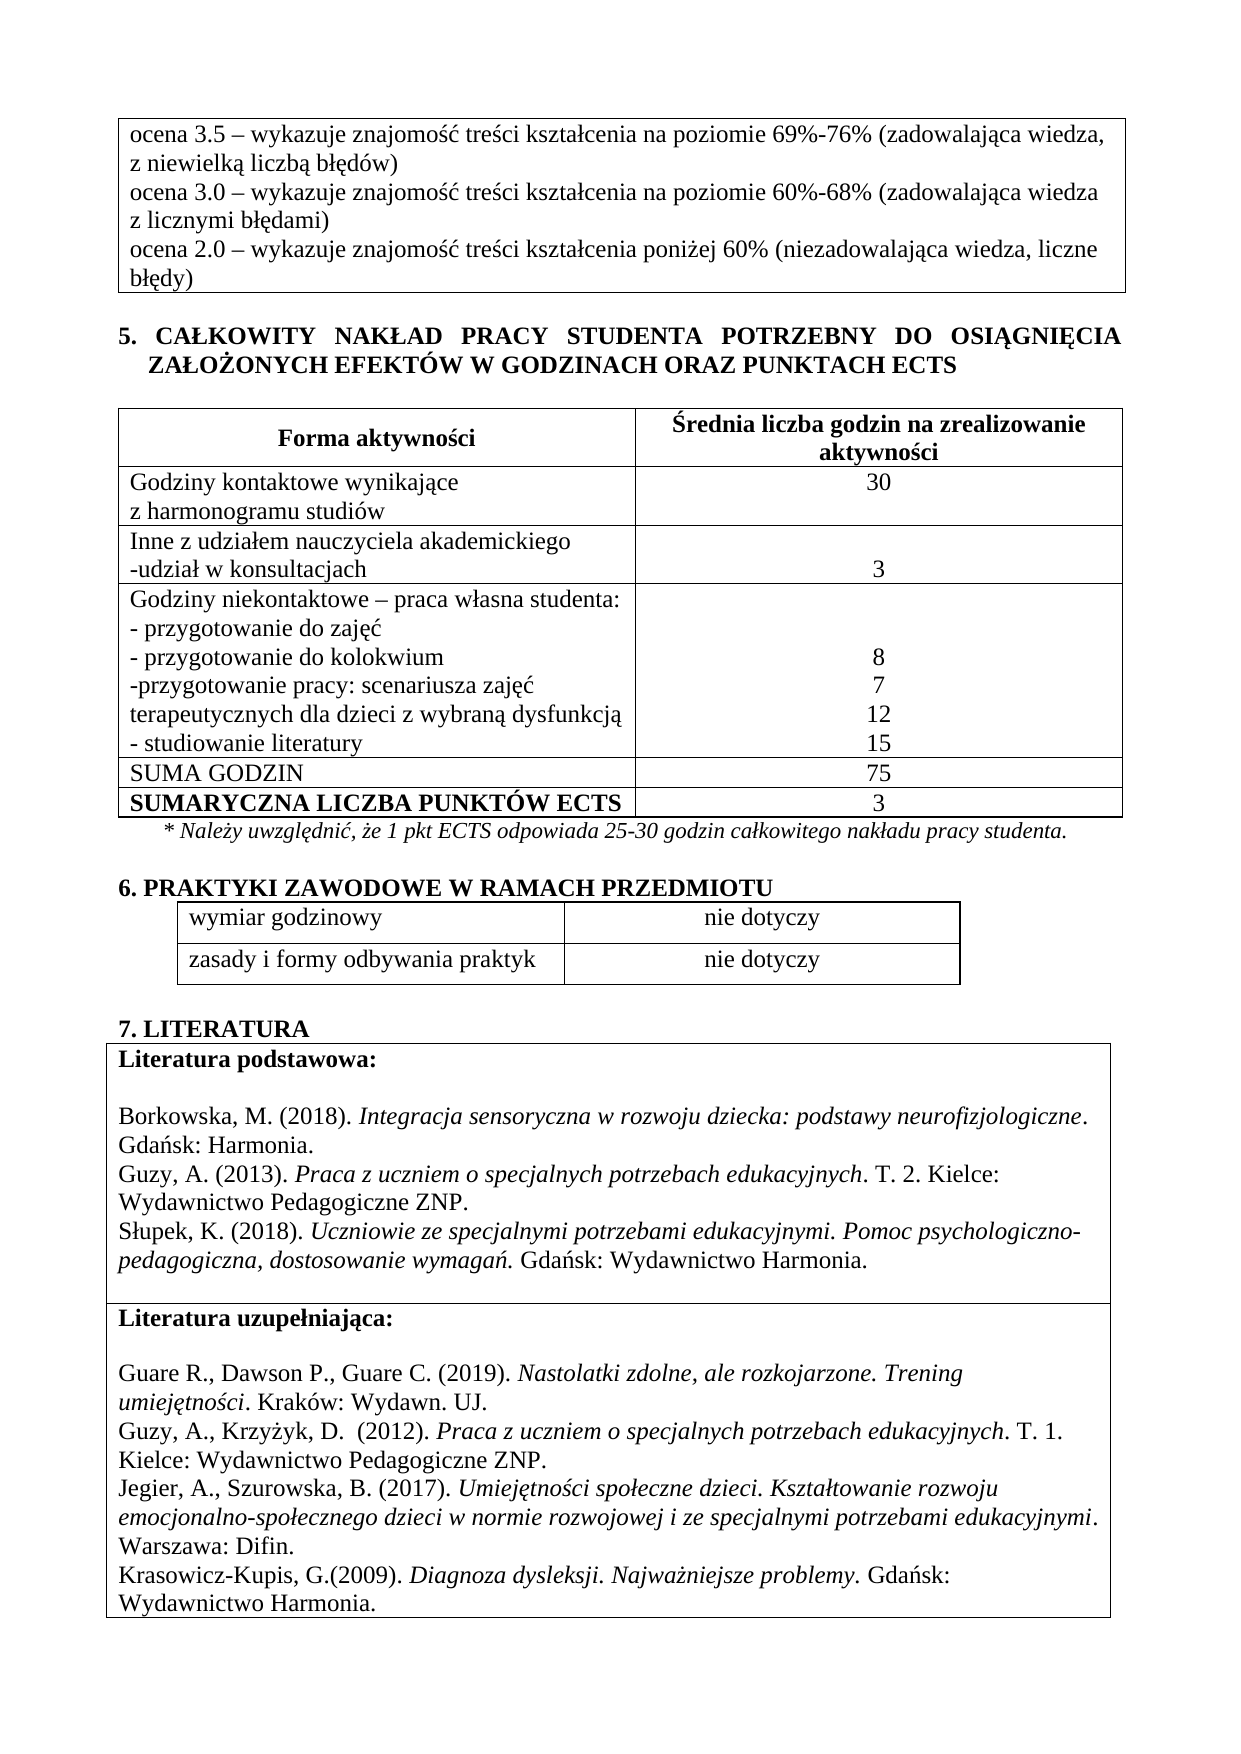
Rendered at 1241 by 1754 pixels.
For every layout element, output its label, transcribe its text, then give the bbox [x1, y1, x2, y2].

text 6. PRAKTYKI ZAWODOWE W RAMACH PRZEDMIOTU [118, 873, 1122, 901]
table_cell Godziny niekontaktowe – praca własna studenta: - przygotowanie do zajęć - przygotowanie do kolokwium -przygotowanie pracy: scenariusza zajęć terapeutycznych dla dzieci z wybraną dysfunkcją - studiowanie literatury [119, 584, 635, 757]
text * Należy uwzględnić, że 1 pkt ECTS odpowiada 25-30 godzin całkowitego nakładu pracy studenta. [162, 818, 1122, 844]
table_cell Inne z udziałem nauczyciela akademickiego -udział w konsultacjach [119, 526, 635, 583]
table_cell SUMA GODZIN [119, 758, 635, 787]
table_header Forma aktywności [119, 409, 635, 466]
table_cell 30 [636, 467, 1122, 525]
table_cell 8 7 12 15 [636, 584, 1122, 757]
table_cell 3 [636, 526, 1122, 583]
table_cell SUMARYCZNA LICZBA PUNKTÓW ECTS [119, 788, 635, 816]
text 5. CAŁKOWITY NAKŁAD PRACY STUDENTA POTRZEBNY DO OSIĄGNIĘCIA ZAŁOŻONYCH EFEKTÓW W GODZINACH ORAZ PUNKTACH ECTS [118, 321, 1122, 379]
table_cell zasady i formy odbywania praktyk [178, 944, 564, 984]
table_cell 3 [636, 788, 1122, 816]
table_header Średnia liczba godzin na zrealizowanie aktywności [636, 409, 1122, 466]
table_cell nie dotyczy [565, 944, 959, 984]
table_header Literatura podstawowa: Borkowska, M. (2018). Integracja sensoryczna w rozwoju dziecka: podstawy neurofizjologiczne. Gdańsk: Harmonia. Guzy, A. (2013). Praca z uczniem o specjalnych potrzebach edukacyjnych. T. 2. Kielce: Wydawnictwo Pedagogiczne ZNP. Słupek, K. (2018). Uczniowie ze specjalnymi potrzebami edukacyjnymi. Pomoc psychologiczno-pedagogiczna, dostosowanie wymagań. Gdańsk: Wydawnictwo Harmonia. [107, 1044, 1110, 1302]
table_header nie dotyczy [565, 903, 959, 943]
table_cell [107, 1304, 1110, 1617]
table_cell 75 [636, 758, 1122, 787]
table_cell Godziny kontaktowe wynikające z harmonogramu studiów [119, 467, 635, 525]
table_header wymiar godzinowy [178, 903, 564, 943]
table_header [119, 119, 1125, 292]
text 7. LITERATURA [118, 1014, 1122, 1043]
